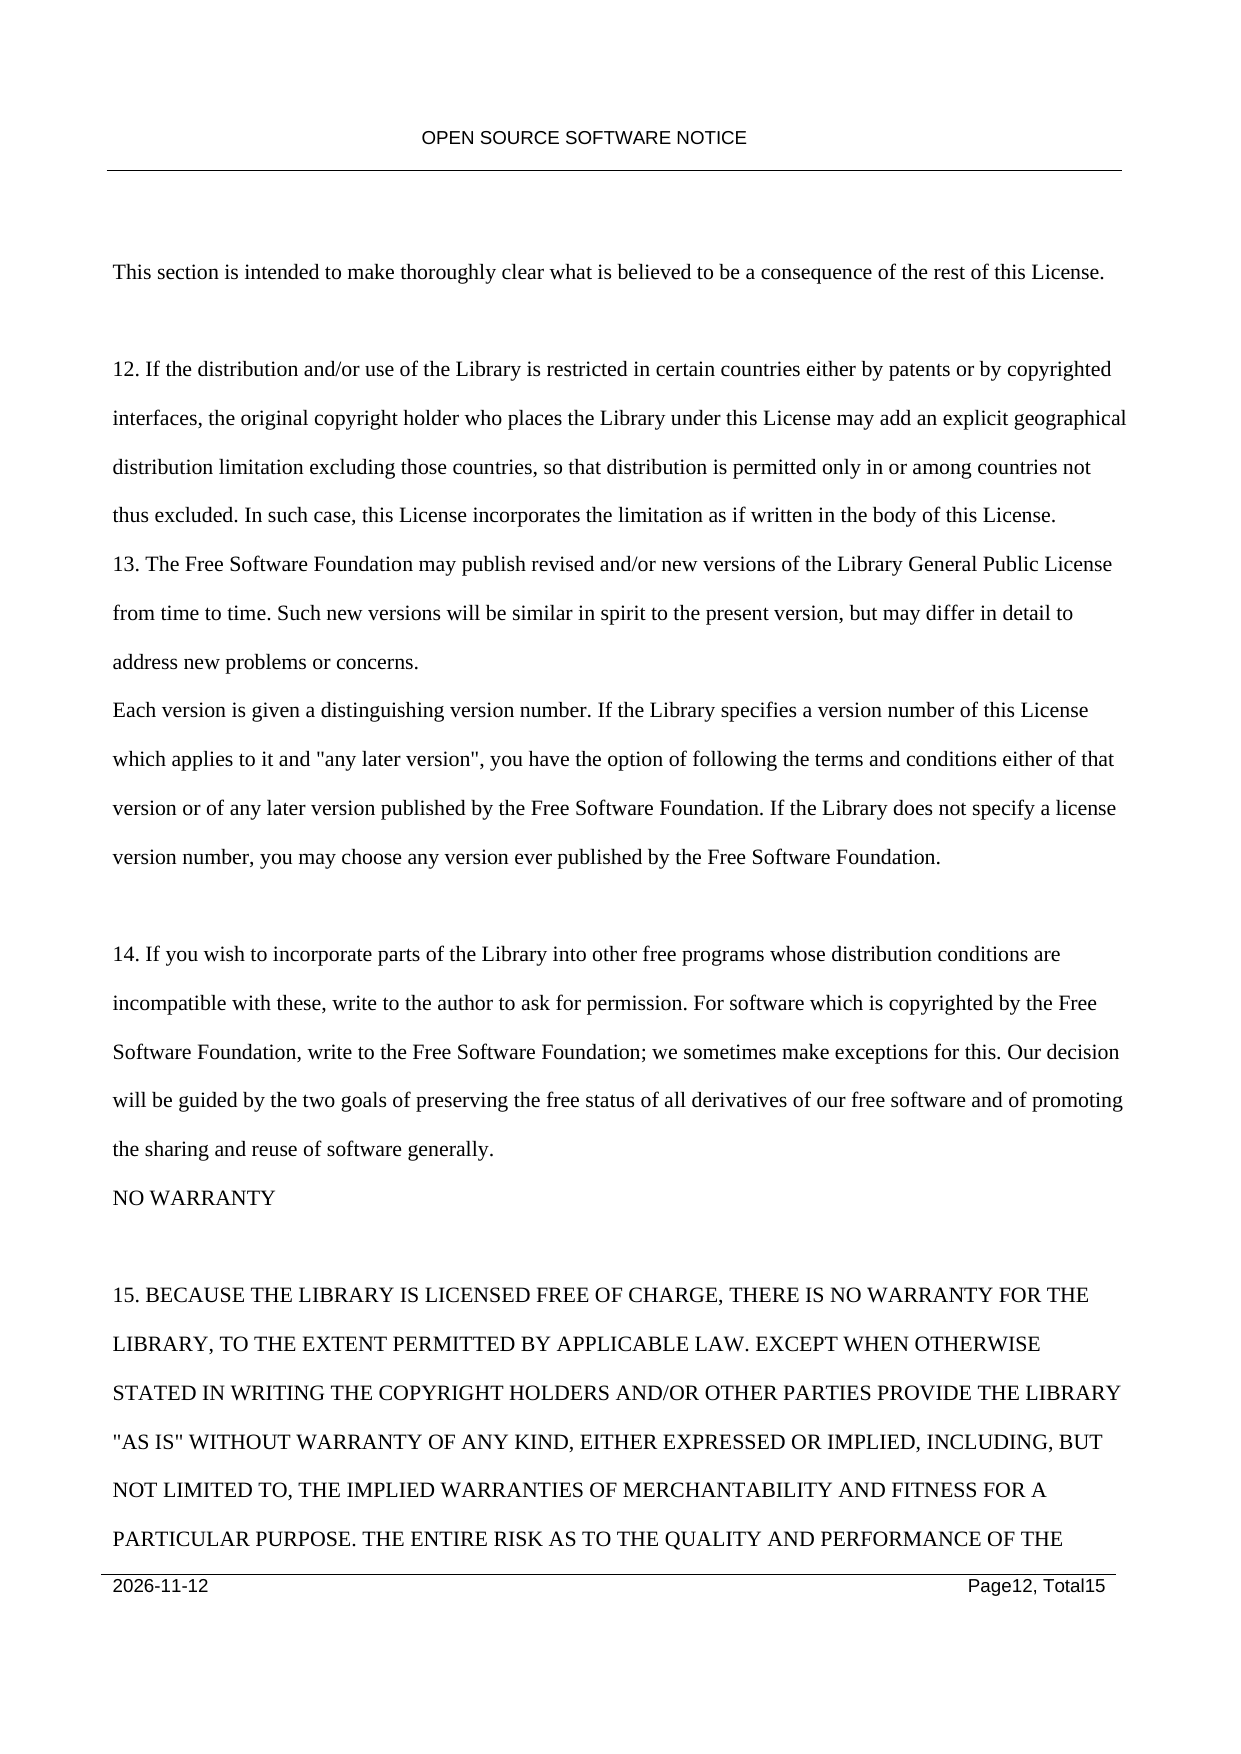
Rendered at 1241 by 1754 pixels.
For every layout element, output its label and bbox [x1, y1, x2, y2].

text [112, 206, 1128, 1555]
